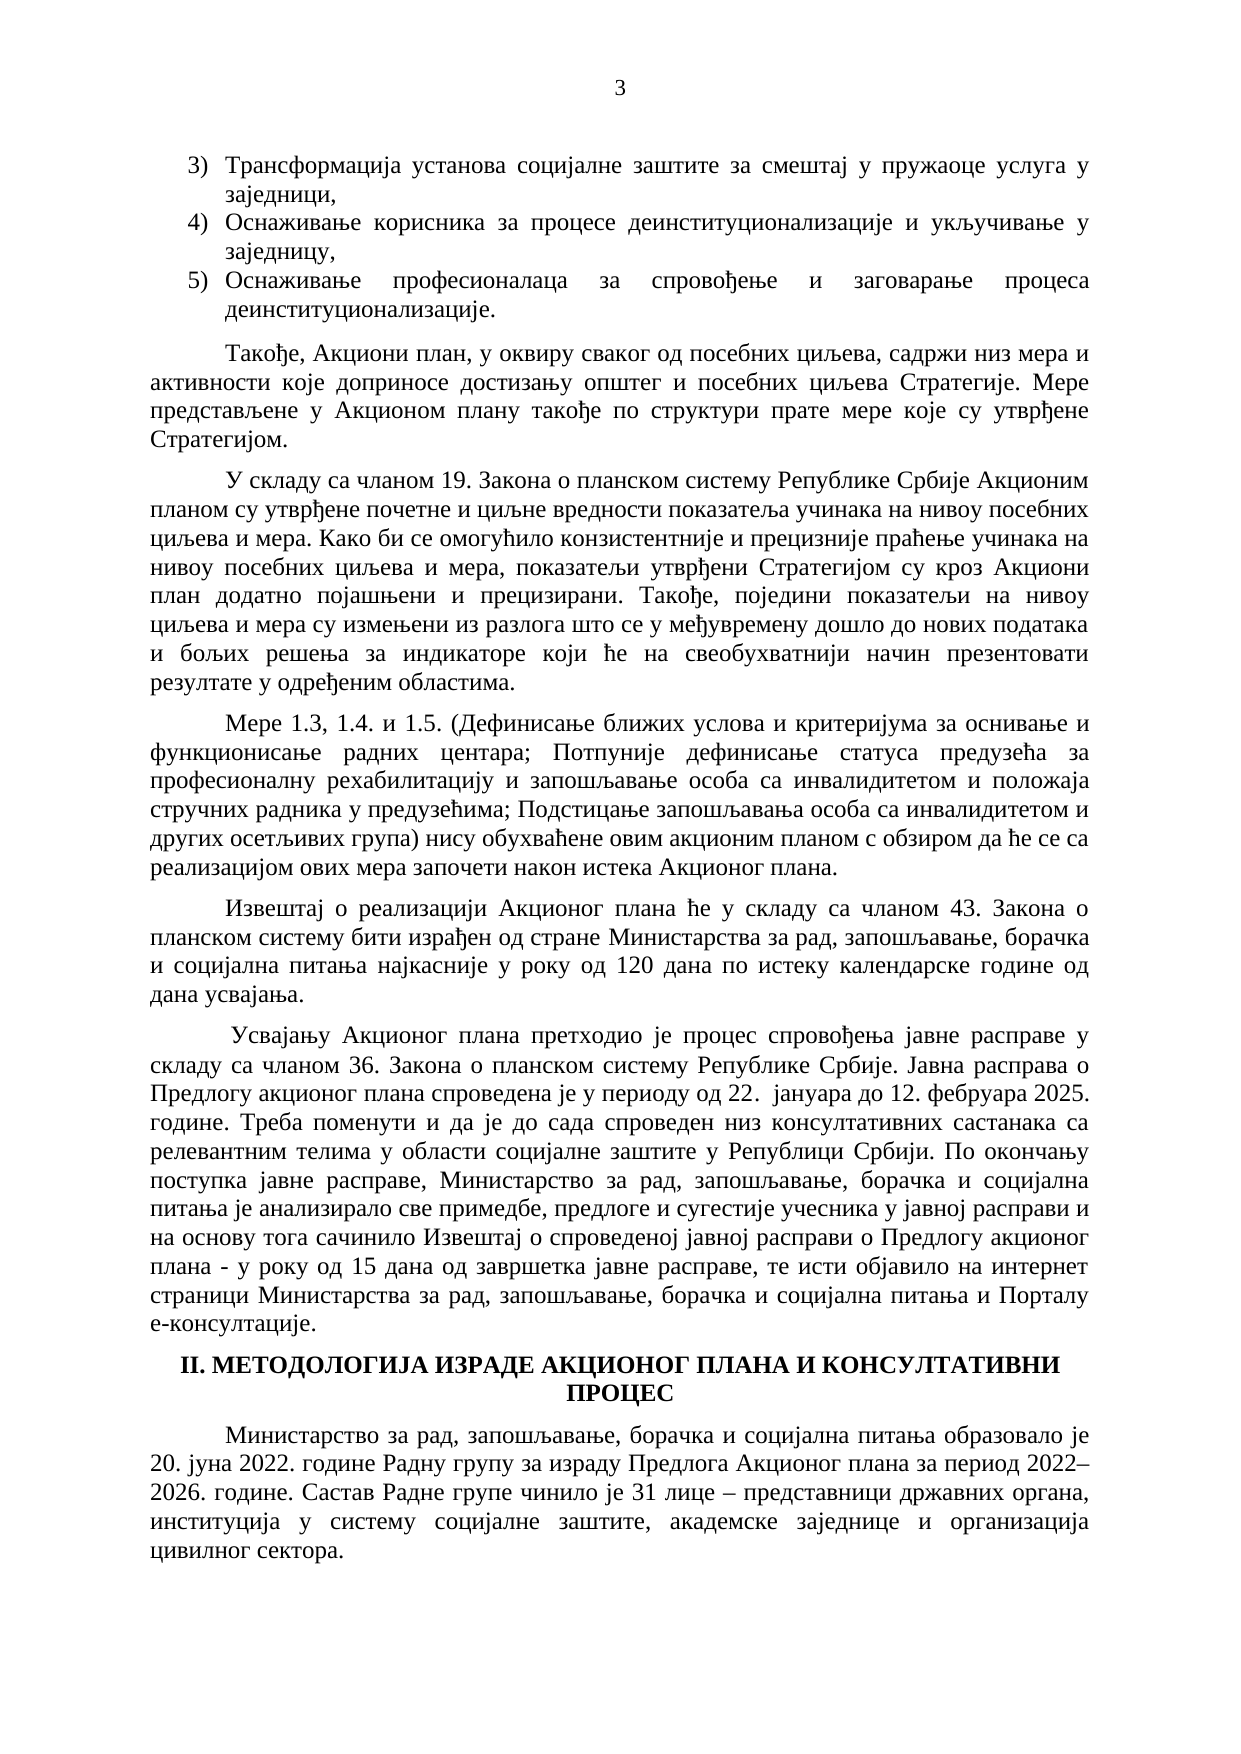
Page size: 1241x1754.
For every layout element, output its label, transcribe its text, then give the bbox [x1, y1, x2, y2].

text Усвајању Акционог плана претходио је процес спровођења јавне расправе у складу са чланом 36. Закона о планском систему Републике Србије. Јавна расправа о Предлогу акционог плана спроведена је у периоду од 22. јануара до 12. фебруара 2025. године. Треба поменути и да је до сада спроведен низ консултативних састанака са релевантним телима у области социјалне заштите у Републици Србији. По окончању поступка јавне расправе, Министарство за рад, запошљавање, борачка и социјална питања је анализирало све примедбе, предлоге и сугестије учесника у јавној расправи и на основу тога сачинило Извештај о спроведеној јавној расправи о Предлогу акционог плана - у року од 15 дана од завршетка јавне расправе, те исти објавило на интернет страници Министарства за рад, запошљавање, борачка и социјална питања и Порталу е-консултације. [150, 1021, 1090, 1337]
list Оснаживање корисника за процесе деинституционализације и укључивање у заједницу, [187, 207, 1090, 265]
list Трансформација установа социјалне заштите за смештај у пружаоце услуга у заједници, [187, 150, 1090, 207]
text II. МЕТОДОЛОГИЈА ИЗРАДЕ АКЦИОНОГ ПЛАНА И КОНСУЛТАТИВНИ ПРОЦЕС [150, 1350, 1090, 1407]
text Извештај о реализацији Акционог плана ће у складу са чланом 43. Закона о планском систему бити израђен од стране Министарства за рад, запошљавање, борачка и социјална питања најкасније у року од 120 дана по истеку календарске године од дана усвајања. [150, 893, 1090, 1008]
text Мере 1.3, 1.4. и 1.5. (Дефинисање ближих услова и критеријума за оснивање и функционисање радних центара; Потпуније дефинисање статуса предузећа за професионалну рехабилитацију и запошљавање особа са инвалидитетом и положаја стручних радника у предузећима; Подстицање запошљавања особа са инвалидитетом и других осетљивих група) нису обухваћене овим акционим планом с обзиром да ће се са реализацијом ових мера започети након истека Акционог плана. [150, 708, 1090, 881]
text Такође, Акциони план, у оквиру сваког од посебних циљева, садржи низ мера и активности које доприносе достизању општег и посебних циљева Стратегије. Мере представљене у Акционом плану такође по структури прате мере које су утврђене Стратегијом. [150, 338, 1090, 453]
list Оснаживање професионалаца за спровођење и заговарање процеса деинституционализације. [187, 265, 1090, 322]
text Министарство за рад, запошљавање, борачка и социјална питања образовалo је 20. јуна 2022. године Радну групу за израду Предлога Акционог плана за период 2022–2026. године. Састав Радне групе чинило је 31 лице – представници државних органа, институција у систему социјалне заштите, академске заједнице и организација цивилног сектора. [150, 1420, 1090, 1563]
text У складу са чланом 19. Закона о планском систему Републике Србије Акционим планом су утврђене почетне и циљне вредности показатеља учинака на нивоу посебних циљева и мера. Како би се омогућило конзистентније и прецизније праћење учинака на нивоу посебних циљева и мера, показатељи утврђени Стратегијом су кроз Акциони план додатно појашњени и прецизирани. Такође, поједини показатељи на нивоу циљева и мера су измењени из разлога што се у међувремену дошло до нових података и бољих решења за индикаторе који ће на свеобухватнији начин презентовати резултате у одређеним областима. [150, 466, 1090, 696]
